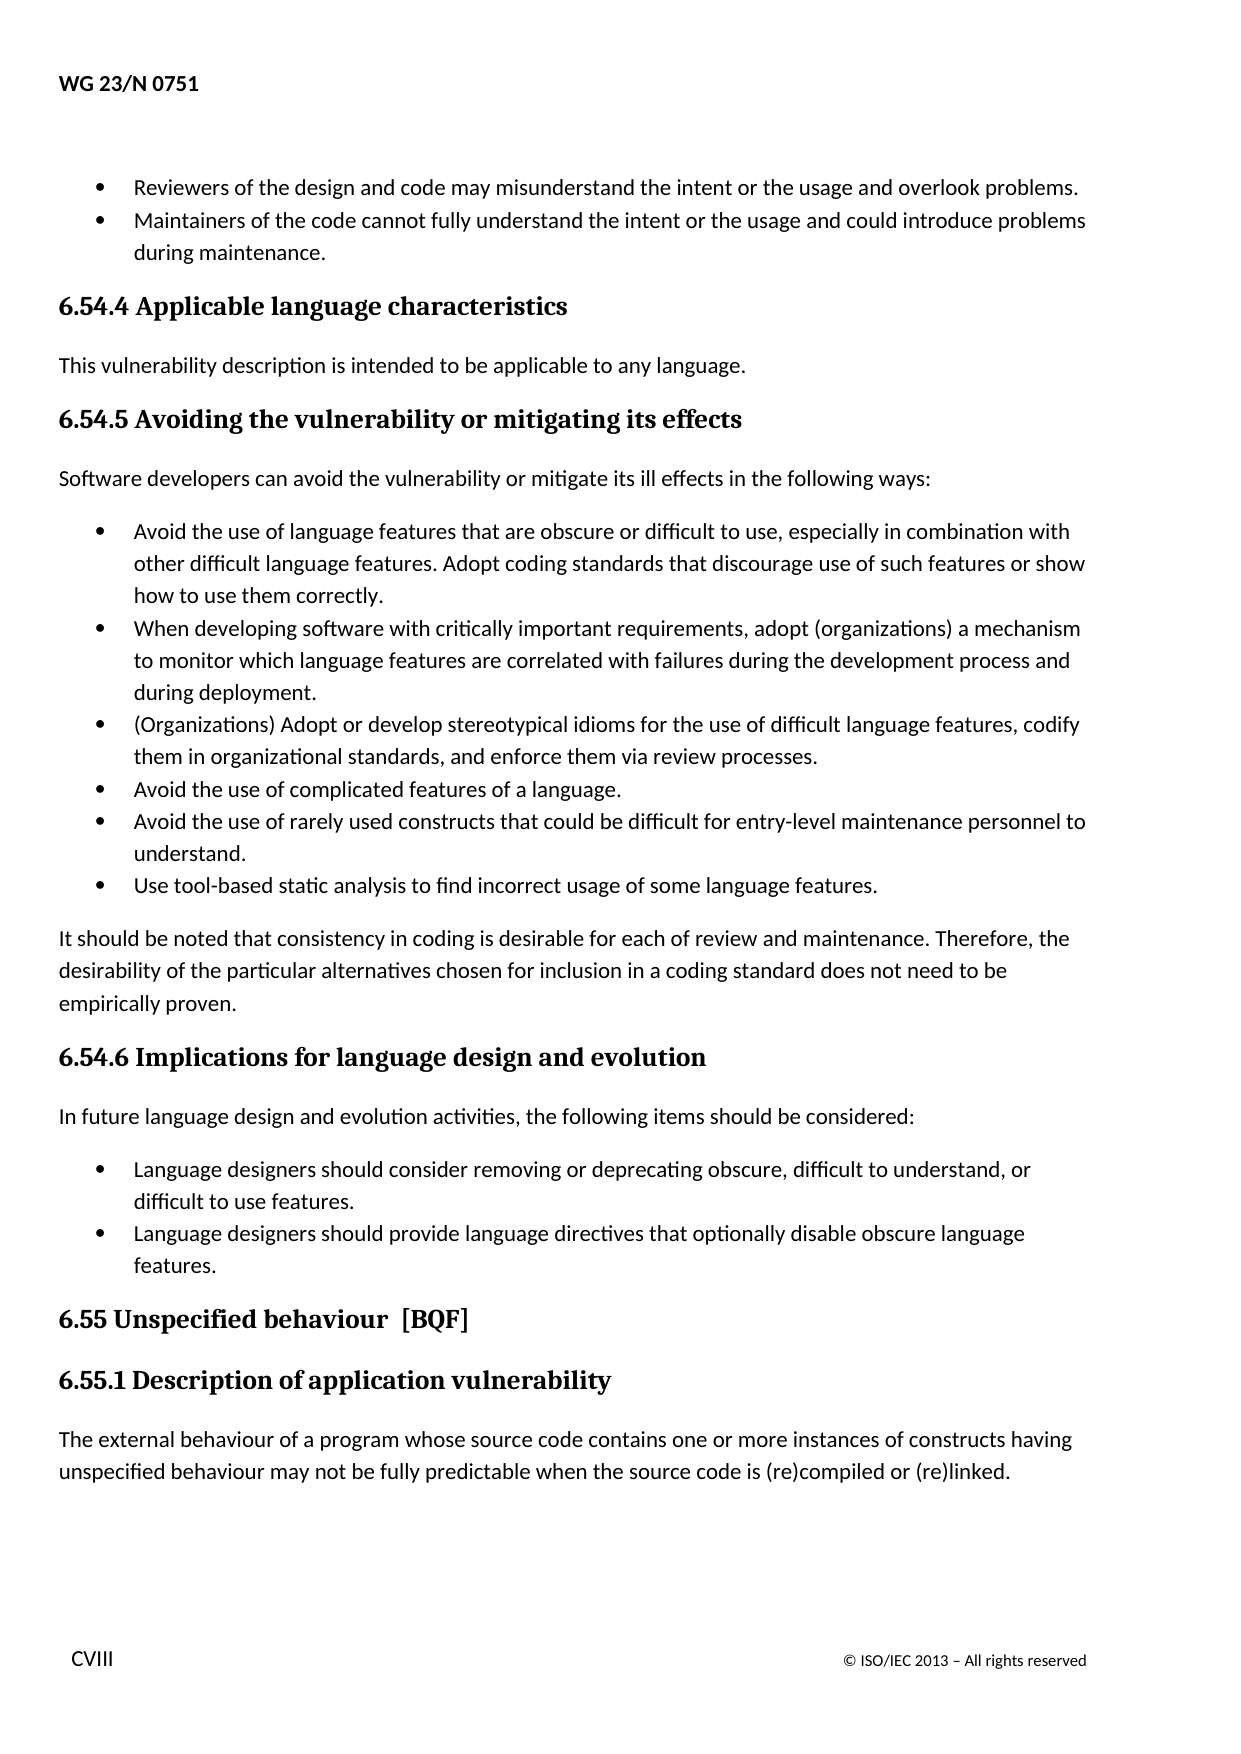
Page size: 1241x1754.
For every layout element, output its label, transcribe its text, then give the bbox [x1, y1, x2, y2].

list Language designers should consider removing or deprecating obscure, difficult to understand, or difficult to use features. [96, 1155, 1099, 1215]
list Avoid the use of language features that are obscure or difficult to use, especially in combination with other difficult language features. Adopt coding standards that discourage use of such features or show how to use them correctly. [96, 517, 1099, 609]
list Avoid the use of rarely used constructs that could be difficult for entry-level maintenance personnel to understand. [96, 807, 1099, 867]
subtitle 6.54.4 Applicable language characteristics [58, 291, 1099, 322]
text The external behaviour of a program whose source code contains one or more instances of constructs having unspecified behaviour may not be fully predictable when the source code is (re)compiled or (re)linked. [58, 1425, 1099, 1485]
subtitle 6.55.1 Description of application vulnerability [58, 1365, 1099, 1396]
list Avoid the use of complicated features of a language. [96, 775, 1099, 803]
subtitle 6.55 Unspecified behaviour [BQF] [58, 1304, 1099, 1336]
text In future language design and evolution activities, the following items should be considered: [58, 1102, 1099, 1130]
subtitle 6.54.5 Avoiding the vulnerability or mitigating its effects [58, 404, 1099, 435]
list Use tool-based static analysis to find incorrect usage of some language features. [96, 871, 1099, 899]
list Maintainers of the code cannot fully understand the intent or the usage and could introduce problems during maintenance. [96, 206, 1099, 266]
text It should be noted that consistency in coding is desirable for each of review and maintenance. Therefore, the desirability of the particular alternatives chosen for inclusion in a coding standard does not need to be empirically proven. [58, 924, 1099, 1017]
subtitle 6.54.6 Implications for language design and evolution [58, 1042, 1099, 1073]
list When developing software with critically important requirements, adopt (organizations) a mechanism to monitor which language features are correlated with failures during the development process and during deployment. [96, 614, 1099, 706]
list Language designers should provide language directives that optionally disable obscure language features. [96, 1219, 1099, 1279]
list Reviewers of the design and code may misunderstand the intent or the usage and overlook problems. [96, 173, 1099, 202]
text Software developers can avoid the vulnerability or mitigate its ill effects in the following ways: [58, 464, 1099, 492]
list (Organizations) Adopt or develop stereotypical idioms for the use of difficult language features, codify them in organizational standards, and enforce them via review processes. [96, 710, 1099, 771]
text This vulnerability description is intended to be applicable to any language. [58, 351, 1099, 379]
